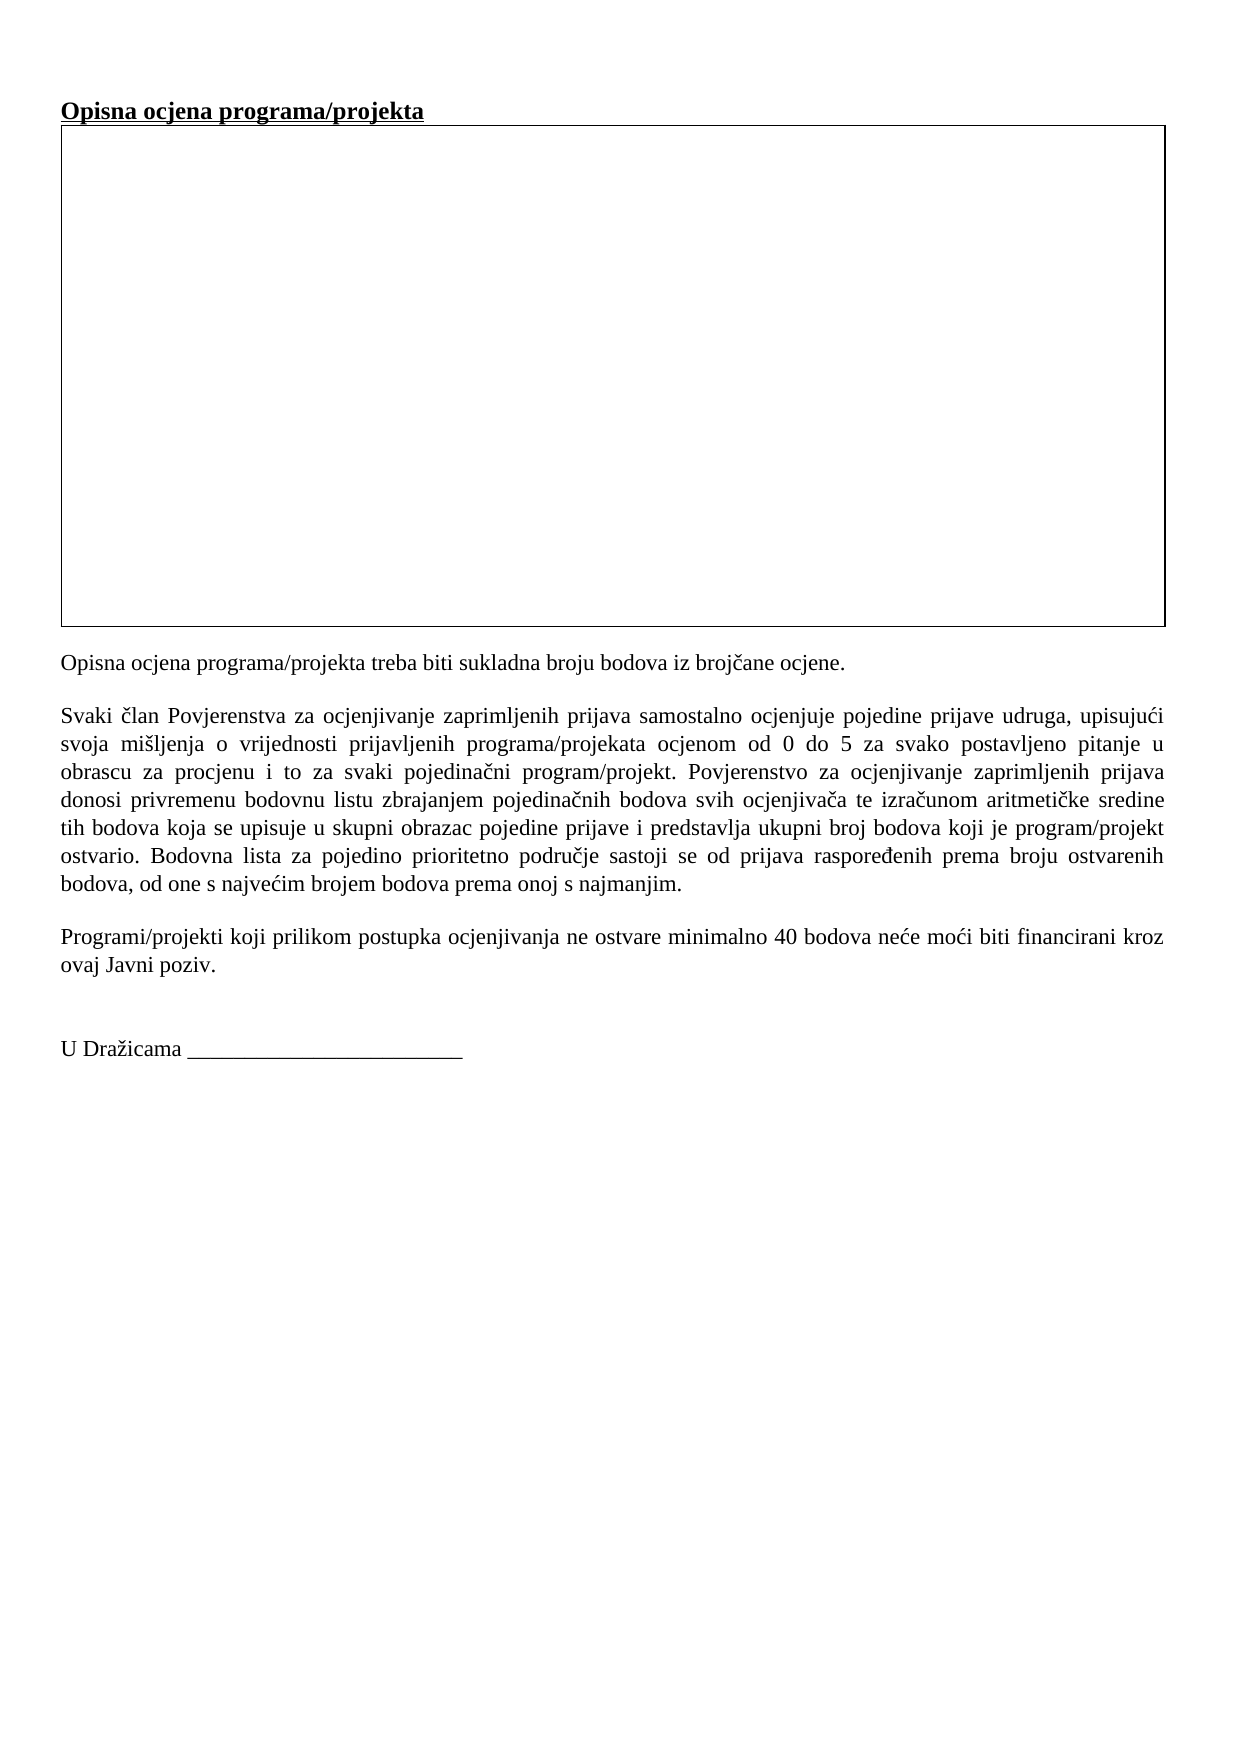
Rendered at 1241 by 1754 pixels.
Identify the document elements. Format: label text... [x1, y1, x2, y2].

text U Dražicama ________________________ [60, 1034, 1166, 1062]
text Svaki član Povjerenstva za ocjenjivanje zaprimljenih prijava samostalno ocjenjuje pojedine prijave udruga, upisujući svoja mišljenja o vrijednosti prijavljenih programa/projekata ocjenom od 0 do 5 za svako postavljeno pitanje u obrascu za procjenu i to za svaki pojedinačni program/projekt. Povjerenstvo za ocjenjivanje zaprimljenih prijava donosi privremenu bodovnu listu zbrajanjem pojedinačnih bodova svih ocjenjivača te izračunom aritmetičke sredine tih bodova koja se upisuje u skupni obrazac pojedine prijave i predstavlja ukupni broj bodova koji je program/projekt ostvario. Bodovna lista za pojedino prioritetno područje sastoji se od prijava raspoređenih prema broju ostvarenih bodova, od one s najvećim brojem bodova prema onoj s najmanjim. [60, 701, 1166, 897]
table_header [62, 126, 1164, 626]
text Opisna ocjena programa/projekta treba biti sukladna broju bodova iz brojčane ocjene. [60, 654, 1166, 674]
subtitle Opisna ocjena programa/projekta [60, 96, 1166, 124]
text Programi/projekti koji prilikom postupka ocjenjivanja ne ostvare minimalno 40 bodova neće moći biti financirani kroz ovaj Javni poziv. [60, 922, 1166, 978]
